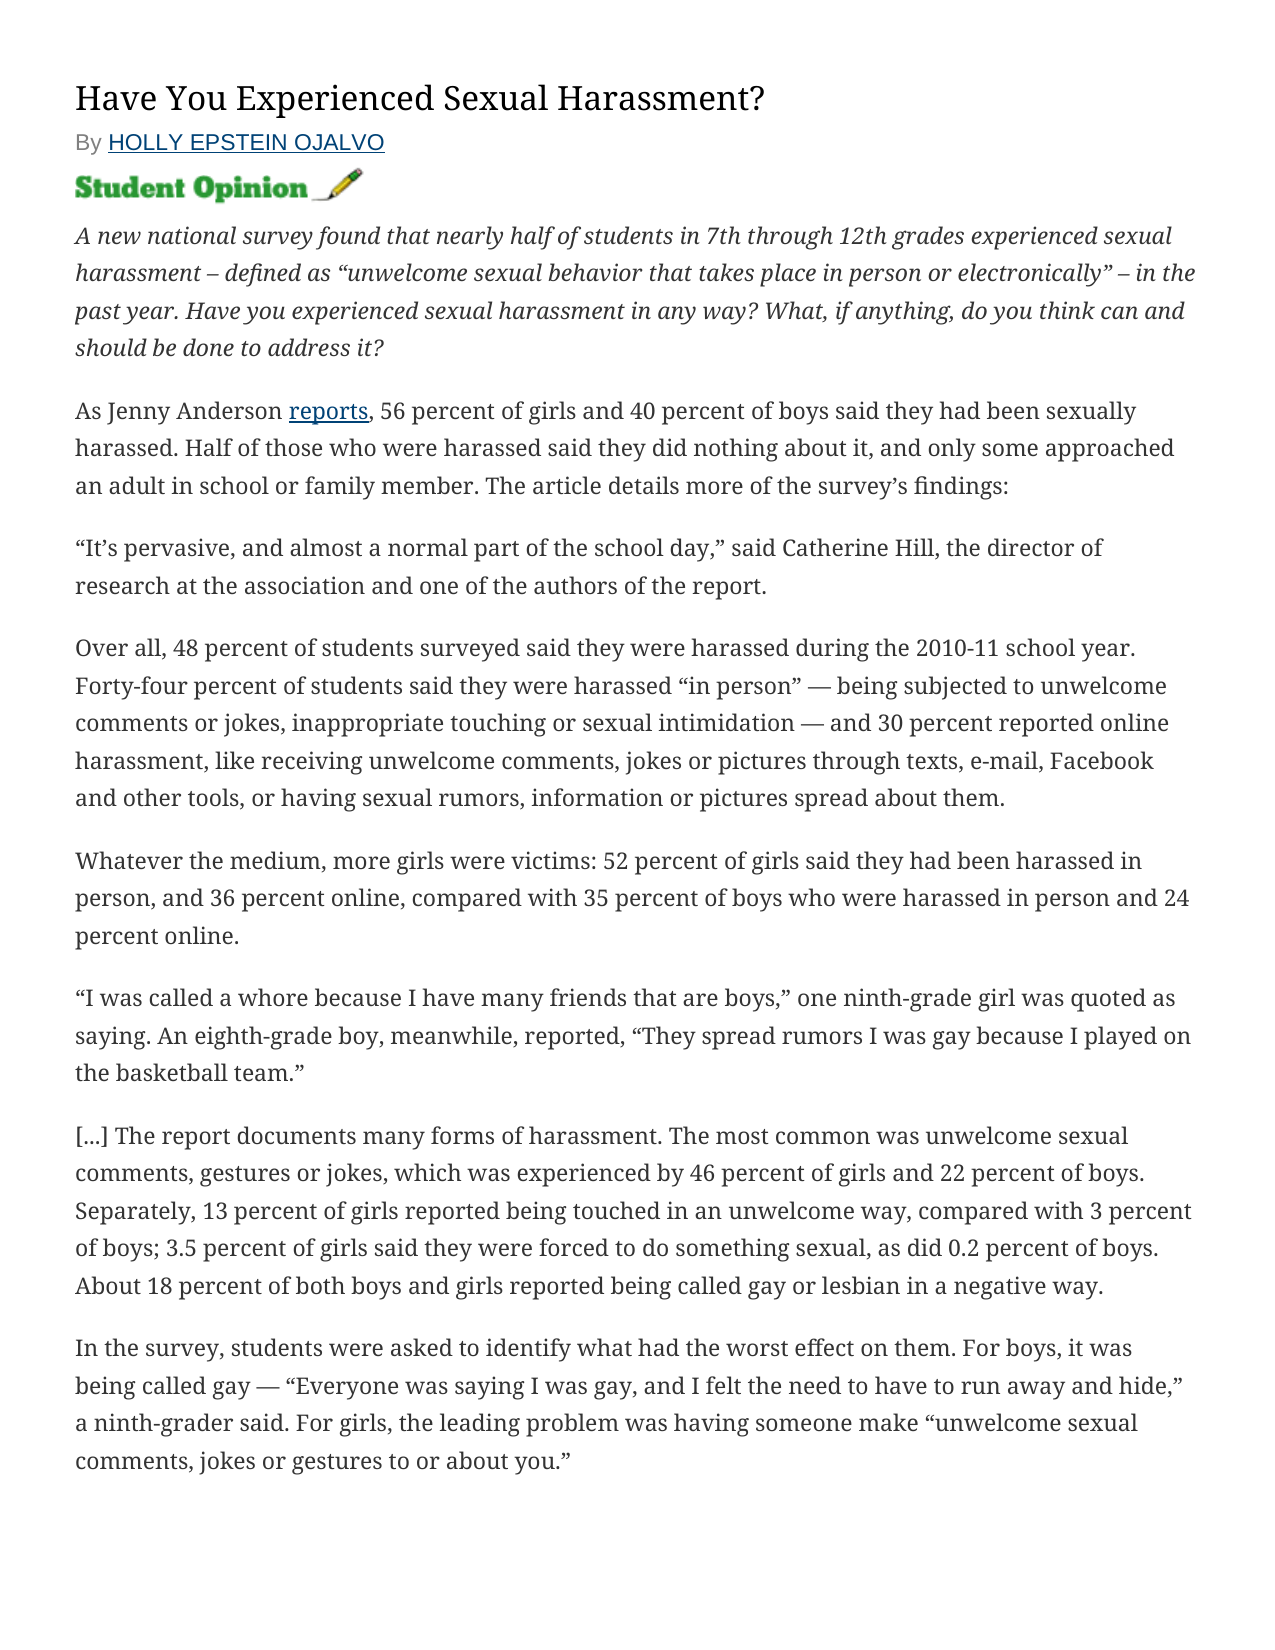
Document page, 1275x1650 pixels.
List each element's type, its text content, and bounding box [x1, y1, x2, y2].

text [...] The report documents many forms of harassment. The most common was unwelcome sexual comments, gestures or jokes, which was experienced by 46 percent of girls and 22 percent of boys. Separately, 13 percent of girls reported being touched in an unwelcome way, compared with 3 percent of boys; 3.5 percent of girls said they were forced to do something sexual, as did 0.2 percent of boys. About 18 percent of both boys and girls reported being called gay or lesbian in a negative way. [75, 1113, 1200, 1301]
text “It’s pervasive, and almost a normal part of the school day,” said Catherine Hill, the director of research at the association and one of the authors of the report. [75, 526, 1200, 601]
text In the survey, students were asked to identify what had the worst effect on them. For boys, it was being called gay — “Everyone was saying I was gay, and I felt the need to have to run away and hide,” a ninth-grader said. For girls, the leading problem was having someone make “unwelcome sexual comments, jokes or gestures to or about you.” [75, 1326, 1200, 1476]
text Over all, 48 percent of students surveyed said they were harassed during the 2010-11 school year. Forty-four percent of students said they were harassed “in person” — being subjected to unwelcome comments or jokes, inappropriate touching or sexual intimidation — and 30 percent reported online harassment, like receiving unwelcome comments, jokes or pictures through texts, e-mail, Facebook and other tools, or having sexual rumors, information or pictures spread about them. [75, 626, 1200, 813]
text A new national survey found that nearly half of students in 7th through 12th grades experienced sexual harassment – defined as “unwelcome sexual behavior that takes place in person or electronically” – in the past year. Have you experienced sexual harassment in any way? What, if anything, do you think can and should be done to address it? [75, 213, 1200, 363]
text “I was called a whore because I have many friends that are boys,” one ninth-grade girl was quoted as saying. An eighth-grade boy, meanwhile, reported, “They spread rumors I was gay because I played on the basketball team.” [75, 976, 1200, 1088]
text Whatever the medium, more girls were victims: 52 percent of girls said they had been harassed in person, and 36 percent online, compared with 35 percent of boys who were harassed in person and 24 percent online. [75, 838, 1200, 951]
picture [75, 157, 367, 214]
subtitle Have You Experienced Sexual Harassment? [75, 75, 1200, 120]
text As Jenny Anderson reports, 56 percent of girls and 40 percent of boys said they had been sexually harassed. Half of those who were harassed said they did nothing about it, and only some approached an adult in school or family member. The article details more of the survey’s findings: [75, 388, 1200, 501]
text By HOLLY EPSTEIN OJALVO [75, 125, 1200, 155]
